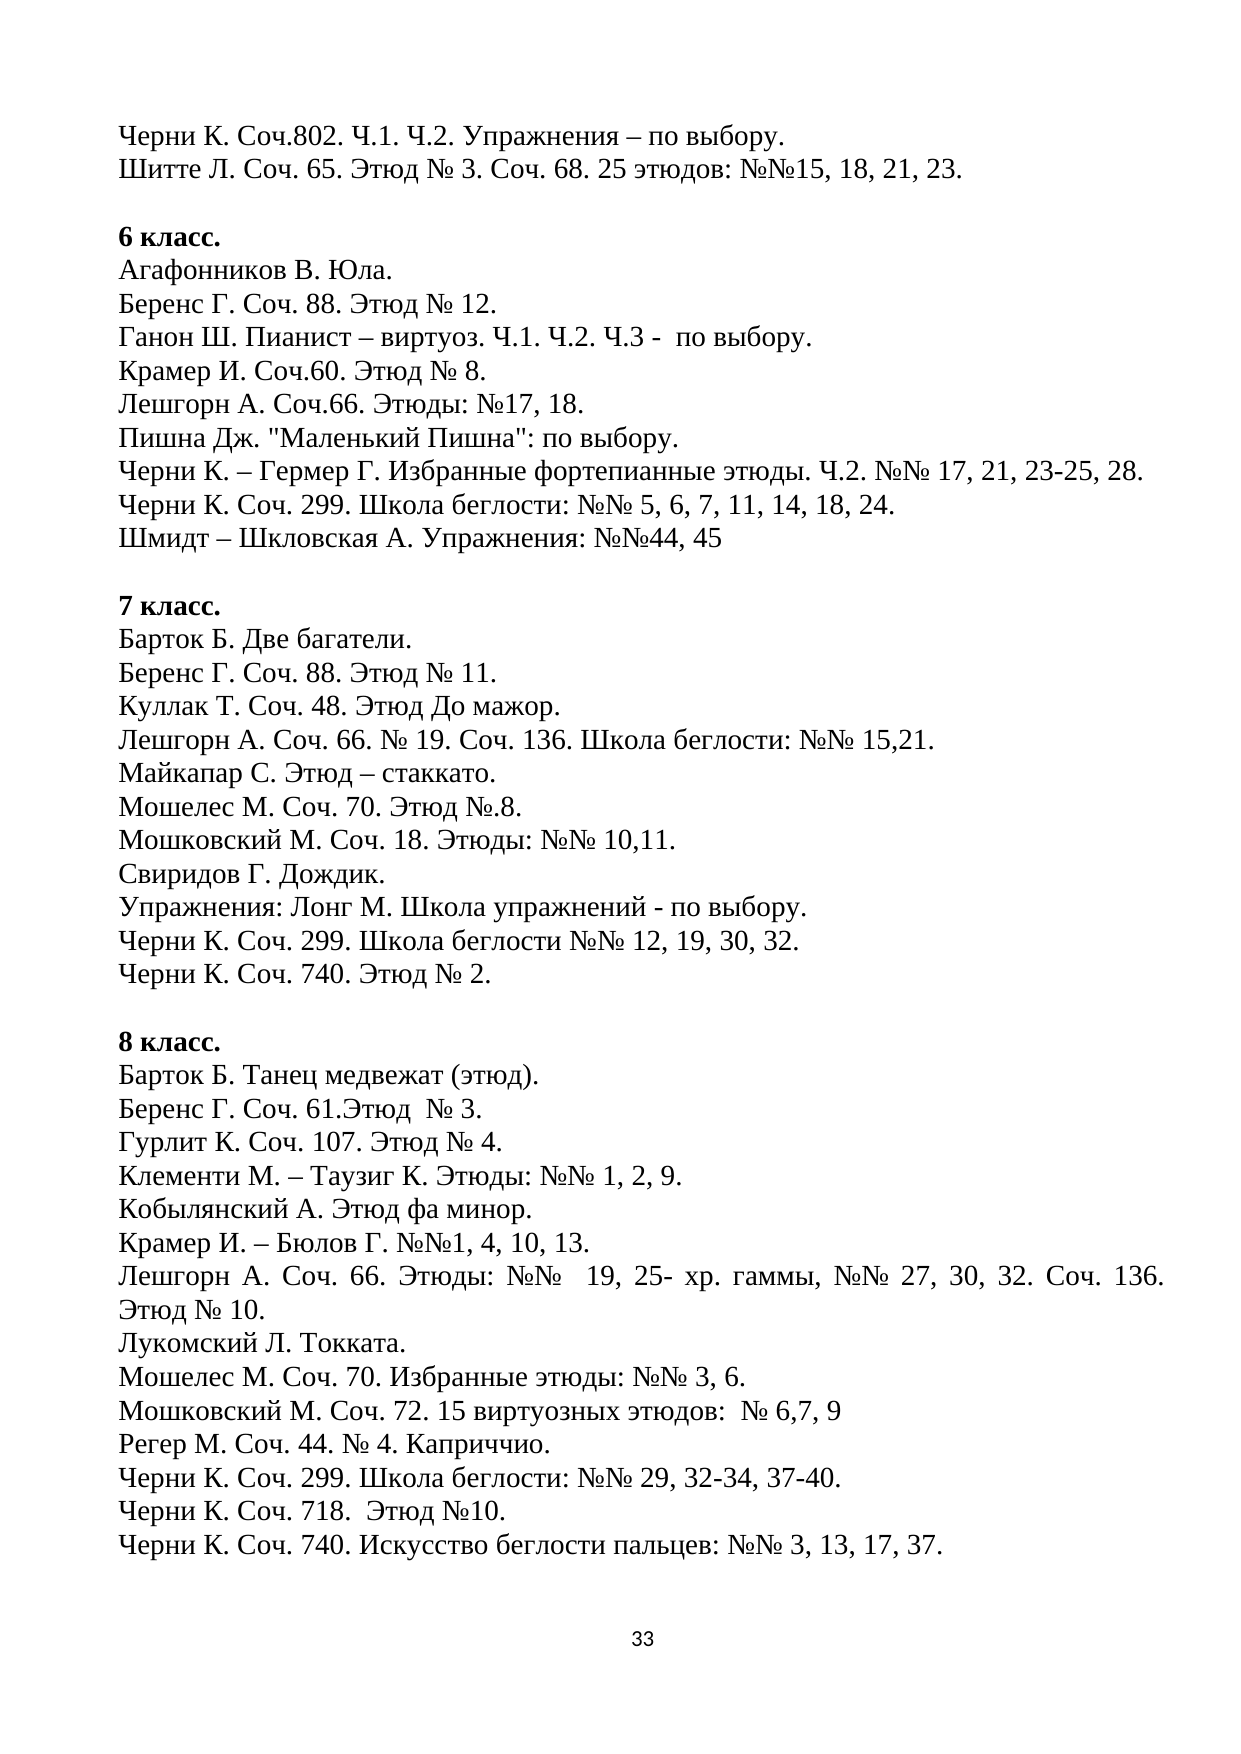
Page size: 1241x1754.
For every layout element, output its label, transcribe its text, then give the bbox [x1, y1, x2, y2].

text Мошелес М. Соч. 70. Избранные этюды: №№ 3, 6. [118, 1359, 1167, 1393]
text Черни К. Соч. 299. Школа беглости: №№ 29, 32-34, 37-40. [118, 1460, 1167, 1493]
text Лукомский Л. Токката. [118, 1326, 1167, 1359]
text Агафонников В. Юла. [118, 252, 1167, 286]
text Черни К. Соч. 299. Школа беглости №№ 12, 19, 30, 32. [118, 923, 1167, 957]
text Черни К. – Гермер Г. Избранные фортепианные этюды. Ч.2. №№ 17, 21, 23-25, 28. [118, 453, 1167, 487]
text 7 класс. [118, 588, 1167, 621]
text Мошелес М. Соч. 70. Этюд №.8. [118, 789, 1167, 822]
text Свиридов Г. Дождик. [118, 856, 1167, 889]
text Майкапар С. Этюд – стаккато. [118, 755, 1167, 789]
text Лешгорн А. Соч. 66. Этюды: №№ 19, 25- хр. гаммы, №№ 27, 30, 32. Соч. 136. Этюд № 10. [118, 1258, 1167, 1326]
text Черни К. Соч.802. Ч.1. Ч.2. Упражнения – по выбору. [118, 118, 1167, 152]
text Гурлит К. Соч. 107. Этюд № 4. [118, 1124, 1167, 1158]
text Беренс Г. Соч. 88. Этюд № 11. [118, 655, 1167, 688]
text Черни К. Соч. 299. Школа беглости: №№ 5, 6, 7, 11, 14, 18, 24. [118, 487, 1167, 521]
text Кобылянский А. Этюд фа минор. [118, 1191, 1167, 1225]
text Ганон Ш. Пианист – виртуоз. Ч.1. Ч.2. Ч.3 - по выбору. [118, 319, 1167, 353]
text Мошковский М. Соч. 72. 15 виртуозных этюдов: № 6,7, 9 [118, 1393, 1167, 1426]
text Черни К. Соч. 718. Этюд №10. [118, 1493, 1167, 1527]
text Барток Б. Две багатели. [118, 621, 1167, 655]
text Лешгорн А. Соч. 66. № 19. Соч. 136. Школа беглости: №№ 15,21. [118, 722, 1167, 755]
text Куллак Т. Соч. 48. Этюд До мажор. [118, 688, 1167, 722]
text Клементи М. – Таузиг К. Этюды: №№ 1, 2, 9. [118, 1158, 1167, 1191]
text Упражнения: Лонг М. Школа упражнений - по выбору. [118, 889, 1167, 923]
text Пишна Дж. "Маленький Пишна": по выбору. [118, 420, 1167, 453]
text 6 класс. [118, 219, 1167, 252]
text 8 класс. [118, 1024, 1167, 1057]
text Мошковский М. Соч. 18. Этюды: №№ 10,11. [118, 822, 1167, 856]
text Черни К. Соч. 740. Этюд № 2. [118, 957, 1167, 990]
text Шмидт – Шкловская А. Упражнения: №№44, 45 [118, 521, 1167, 554]
text Регер М. Соч. 44. № 4. Каприччио. [118, 1426, 1167, 1460]
text Барток Б. Танец медвежат (этюд). [118, 1057, 1167, 1091]
text Беренс Г. Соч. 88. Этюд № 12. [118, 286, 1167, 319]
text Лешгорн А. Соч.66. Этюды: №17, 18. [118, 386, 1167, 420]
text Крамер И. – Бюлов Г. №№1, 4, 10, 13. [118, 1225, 1167, 1258]
text Крамер И. Соч.60. Этюд № 8. [118, 353, 1167, 386]
text Беренс Г. Соч. 61.Этюд № 3. [118, 1091, 1167, 1124]
text Шитте Л. Соч. 65. Этюд № 3. Соч. 68. 25 этюдов: №№15, 18, 21, 23. [118, 152, 1167, 185]
text Черни К. Соч. 740. Искусство беглости пальцев: №№ 3, 13, 17, 37. [118, 1527, 1167, 1560]
